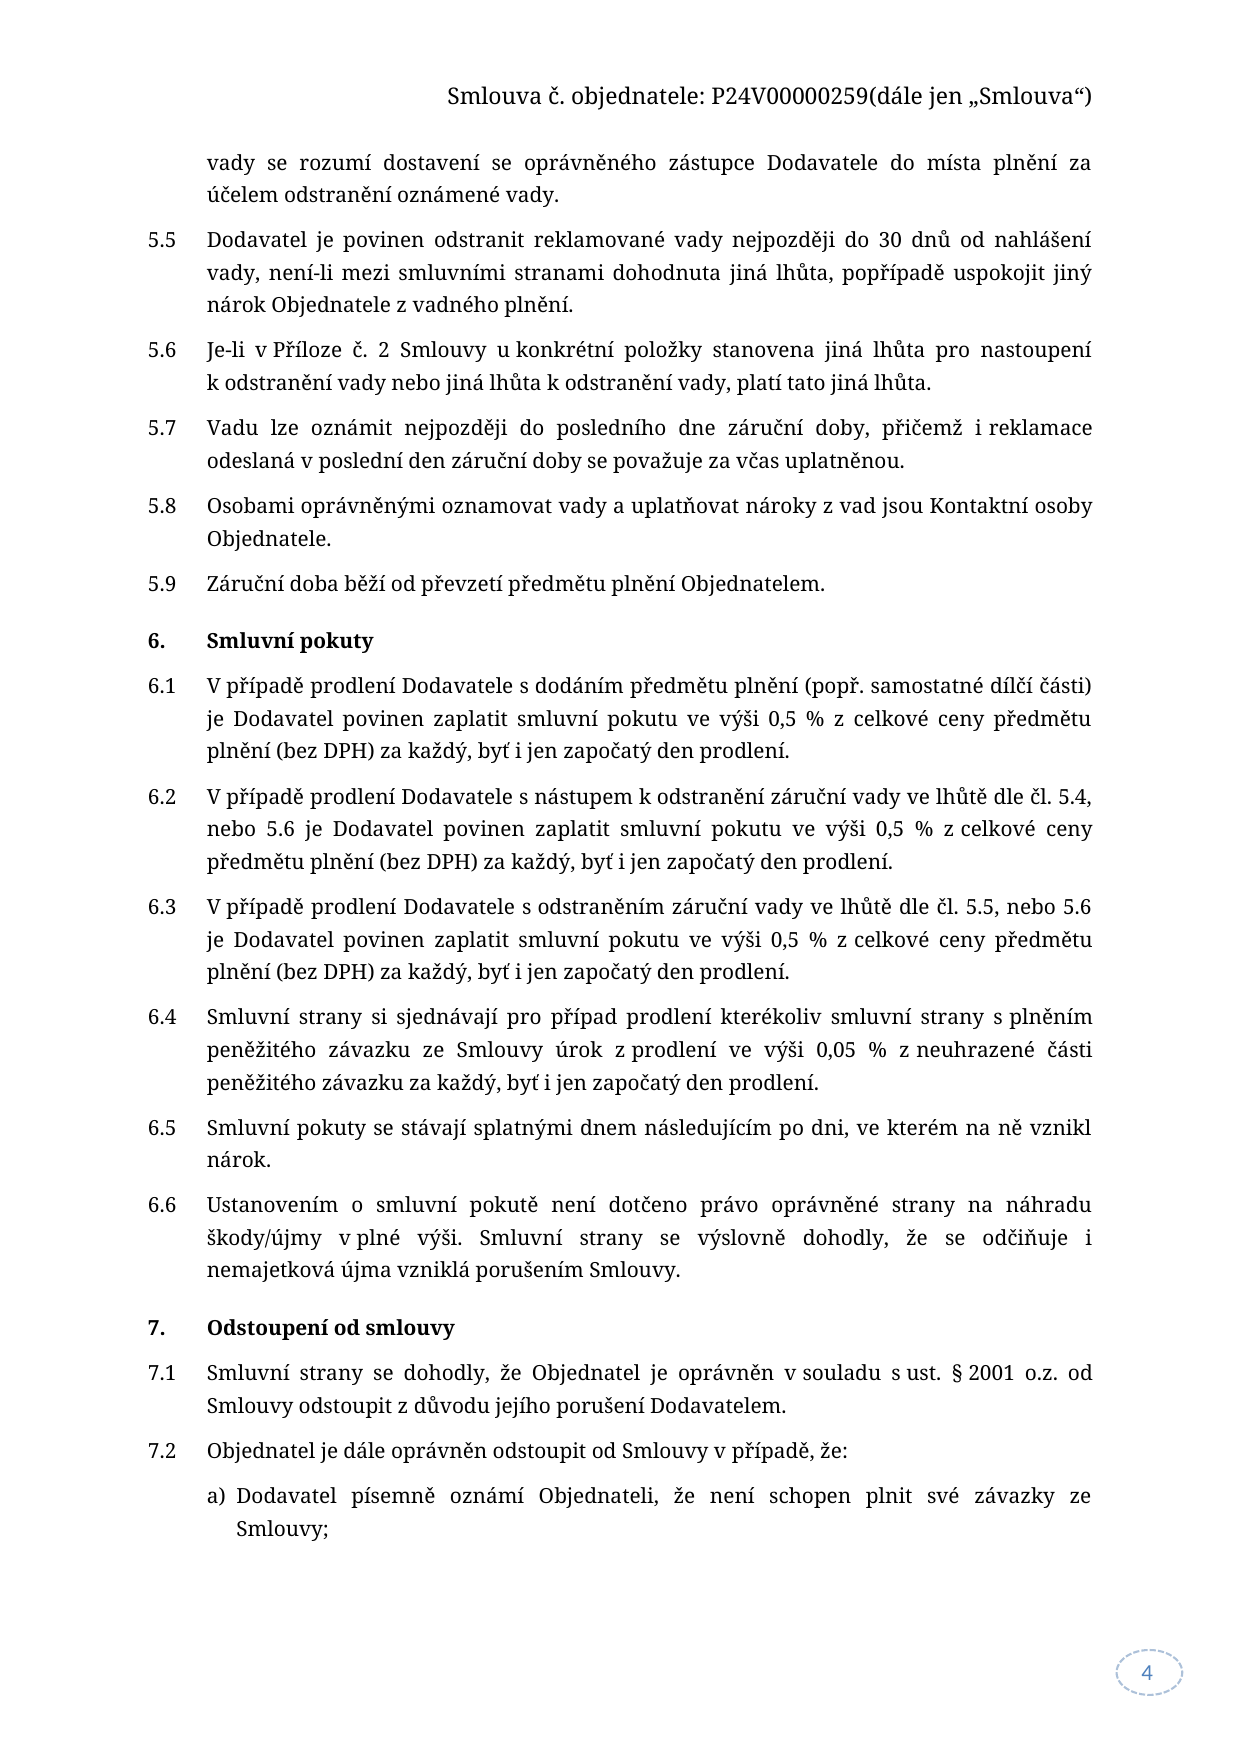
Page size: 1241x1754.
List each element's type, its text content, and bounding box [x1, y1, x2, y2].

list Je-li v Příloze č. 2 Smlouvy u konkrétní položky stanovena jiná lhůta pro nastoupení k odstranění vady nebo jiná lhůta k odstranění vady, platí tato jiná lhůta. [148, 336, 1093, 397]
list Záruční doba běží od převzetí předmětu plnění Objednatelem. [148, 569, 1093, 597]
list Osobami oprávněnými oznamovat vady a uplatňovat nároky z vad jsou Kontaktní osoby Objednatele. [148, 491, 1093, 552]
list Odstoupení od smlouvy [148, 1313, 1093, 1342]
list Ustanovením o smluvní pokutě není dotčeno právo oprávněné strany na náhradu škody/újmy v plné výši. Smluvní strany se výslovně dohodly, že se odčiňuje i nemajetková újma vzniklá porušením Smlouvy. [148, 1190, 1093, 1284]
list Smluvní strany se dohodly, že Objednatel je oprávněn v souladu s ust. § 2001 o.z. od Smlouvy odstoupit z důvodu jejího porušení Dodavatelem. [148, 1358, 1093, 1419]
list Dodavatel je povinen odstranit reklamované vady nejpozději do 30 dnů od nahlášení vady, není-li mezi smluvními stranami dohodnuta jiná lhůta, popřípadě uspokojit jiný nárok Objednatele z vadného plnění. [148, 225, 1093, 319]
list Vadu lze oznámit nejpozději do posledního dne záruční doby, přičemž i reklamace odeslaná v poslední den záruční doby se považuje za včas uplatněnou. [148, 413, 1093, 474]
list V případě prodlení Dodavatele s odstraněním záruční vady ve lhůtě dle čl. 5.5, nebo 5.6 je Dodavatel povinen zaplatit smluvní pokutu ve výši 0,5 % z celkové ceny předmětu plnění (bez DPH) za každý, byť i jen započatý den prodlení. [148, 892, 1093, 986]
list Objednatel je dále oprávněn odstoupit od Smlouvy v případě, že: [148, 1436, 1093, 1464]
list V případě prodlení Dodavatele s nástupem k odstranění záruční vady ve lhůtě dle čl. 5.4, nebo 5.6 je Dodavatel povinen zaplatit smluvní pokutu ve výši 0,5 % z celkové ceny předmětu plnění (bez DPH) za každý, byť i jen započatý den prodlení. [148, 782, 1093, 875]
list Smluvní pokuty se stávají splatnými dnem následujícím po dni, ve kterém na ně vznikl nárok. [148, 1113, 1093, 1174]
list Smluvní strany si sjednávají pro případ prodlení kterékoliv smluvní strany s plněním peněžitého závazku ze Smlouvy úrok z prodlení ve výši 0,05 % z neuhrazené části peněžitého závazku za každý, byť i jen započatý den prodlení. [148, 1002, 1093, 1096]
list Dodavatel písemně oznámí Objednateli, že není schopen plnit své závazky ze Smlouvy; [207, 1481, 1093, 1542]
list V případě prodlení Dodavatele s dodáním předmětu plnění (popř. samostatné dílčí části) je Dodavatel povinen zaplatit smluvní pokutu ve výši 0,5 % z celkové ceny předmětu plnění (bez DPH) za každý, byť i jen započatý den prodlení. [148, 671, 1093, 765]
list Smluvní pokuty [148, 626, 1093, 655]
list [148, 148, 1093, 209]
